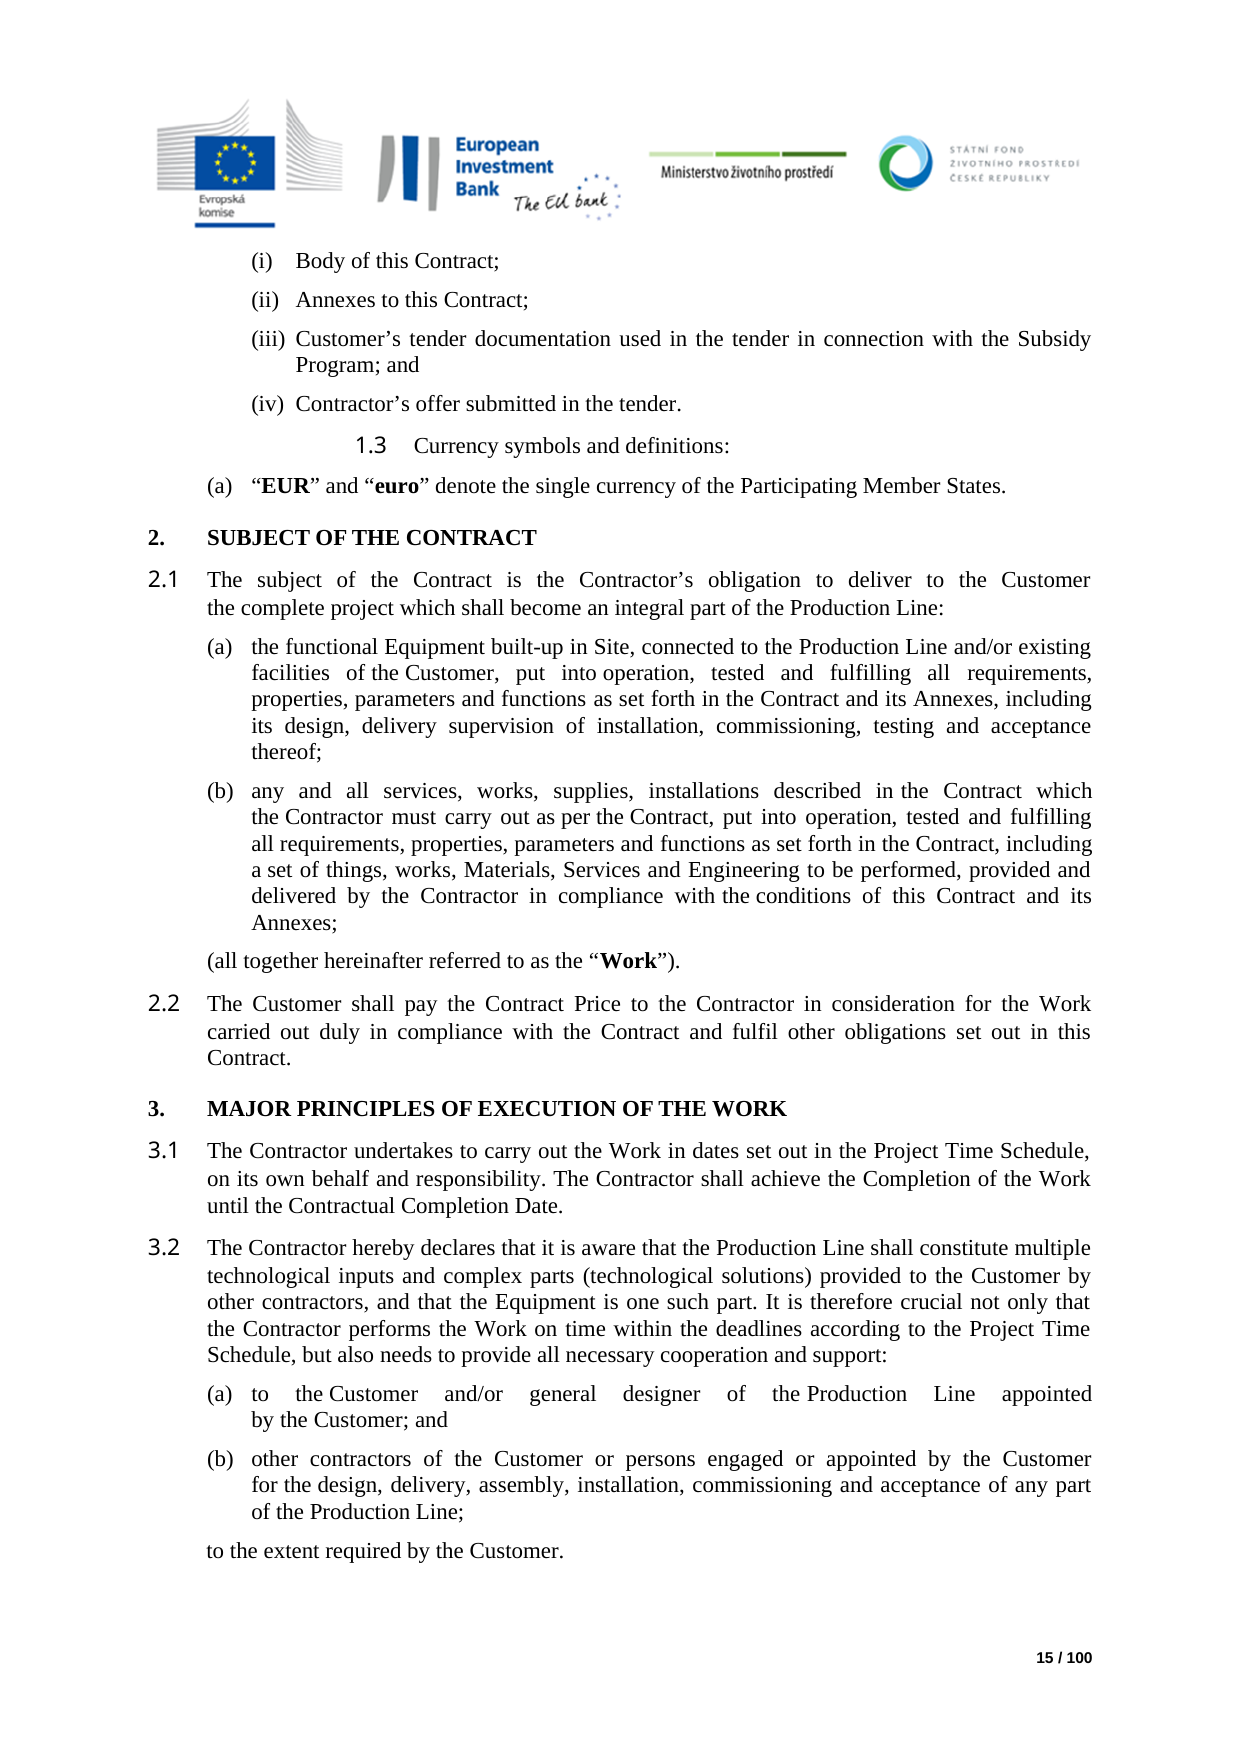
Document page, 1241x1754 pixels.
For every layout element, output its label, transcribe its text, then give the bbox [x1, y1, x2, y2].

text Customer’s tender documentation used in the tender in connection with the Subsidy Program; and [251, 324, 1092, 377]
text “EUR” and “euro” denote the single currency of the Participating Member States. [207, 472, 1092, 499]
text the functional Equipment built-up in Site, connected to the Production Line and/or existing facilities of the Customer, put into operation, tested and fulfilling all requirements, properties, parameters and functions as set forth in the Contract and its Annexes, including its design, delivery supervision of installation, commissioning, testing and acceptance thereof; [207, 633, 1092, 764]
text The Contractor hereby declares that it is aware that the Production Line shall constitute multiple technological inputs and complex parts (technological solutions) provided to the Customer by other contractors, and that the Equipment is one such part. It is therefore crucial not only that the Contractor performs the Work on time within the deadlines according to the Project Time Schedule, but also needs to provide all necessary cooperation and support: [148, 1231, 1092, 1367]
text any and all services, works, supplies, installations described in the Contract which the Contractor must carry out as per the Contract, put into operation, tested and fulfilling all requirements, properties, parameters and functions as set forth in the Contract, including a set of things, works, Materials, Services and Engineering to be performed, provided and delivered by the Contractor in compliance with the conditions of this Contract and its Annexes; [207, 777, 1092, 935]
text Body of this Contract; [251, 247, 1092, 273]
text Annexes to this Contract; [251, 286, 1092, 312]
list Currency symbols and definitions: [354, 429, 1092, 460]
text to the extent required by the Customer. [206, 1537, 1092, 1563]
list (all together hereinafter referred to as the “Work”). [207, 948, 1092, 974]
text The Customer shall pay the Contract Price to the Contractor in consideration for the Work carried out duly in compliance with the Contract and fulfil other obligations set out in this Contract. [148, 986, 1092, 1070]
picture [147, 87, 1093, 235]
text The subject of the Contract is the Contractor’s obligation to deliver to the Customer the complete project which shall become an integral part of the Production Line: [148, 563, 1092, 620]
text Contractor’s offer submitted in the tender. [251, 390, 1092, 416]
text other contractors of the Customer or persons engaged or appointed by the Customer for the design, delivery, assembly, installation, commissioning and acceptance of any part of the Production Line; [207, 1445, 1092, 1524]
subtitle Major principles of execution of the work [148, 1095, 1092, 1122]
text The Contractor undertakes to carry out the Work in dates set out in the Project Time Schedule, on its own behalf and responsibility. The Contractor shall achieve the Completion of the Work until the Contractual Completion Date. [148, 1134, 1092, 1218]
subtitle Subject of the contract [148, 524, 1092, 550]
text to the Customer and/or general designer of the Production Line appointed by the Customer; and [207, 1380, 1092, 1433]
